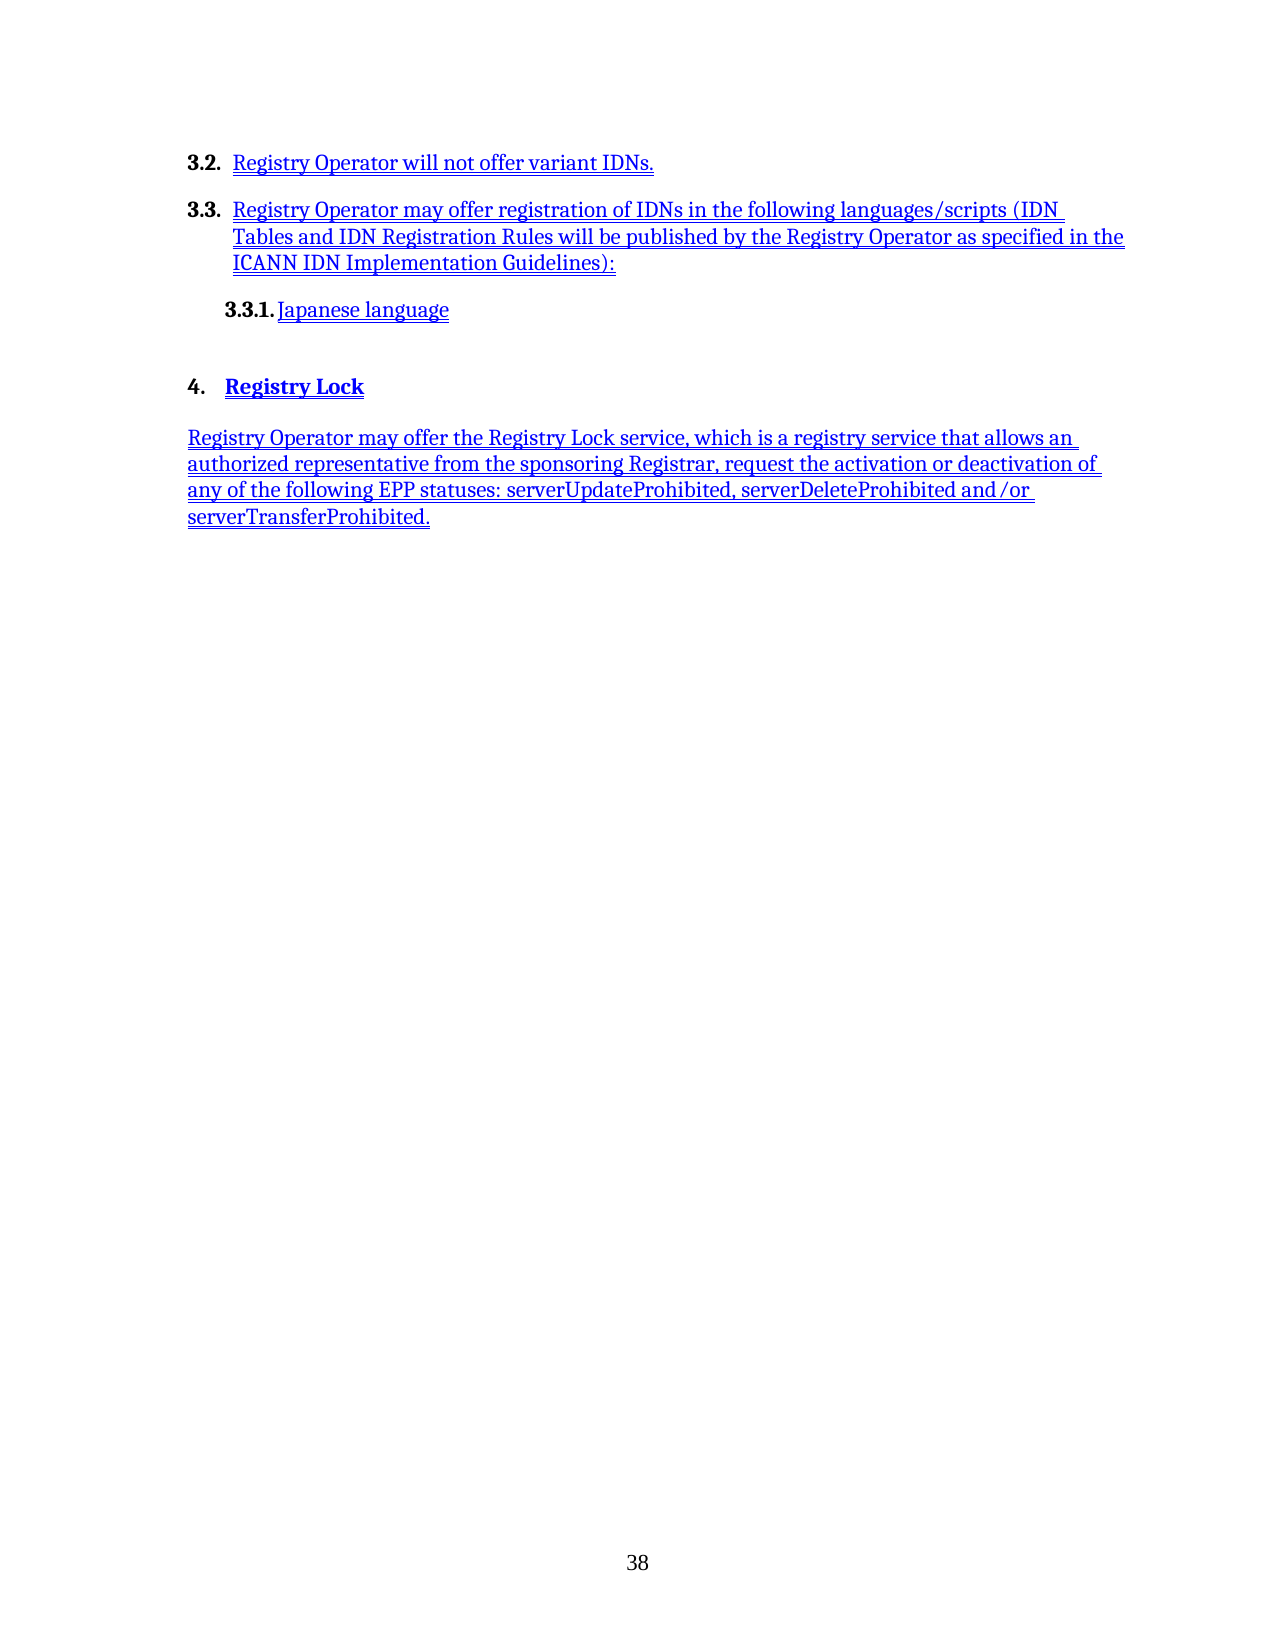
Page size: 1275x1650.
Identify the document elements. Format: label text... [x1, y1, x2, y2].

list Registry Lock [187, 373, 1125, 400]
list Registry Operator may offer the Registry Lock service, which is a registry service that allows an authorized representative from the sponsoring Registrar, request the activation or deactivation of any of the following EPP statuses: serverUpdateProhibited, serverDeleteProhibited and⁄or serverTransferProhibited. [187, 424, 1125, 530]
list Japanese language [225, 297, 1125, 323]
list Registry Operator may offer registration of IDNs in the following languages/scripts (IDN Tables and IDN Registration Rules will be published by the Registry Operator as specified in the ICANN IDN Implementation Guidelines): [187, 197, 1125, 276]
list Registry Operator will not offer variant IDNs. [187, 150, 1125, 176]
